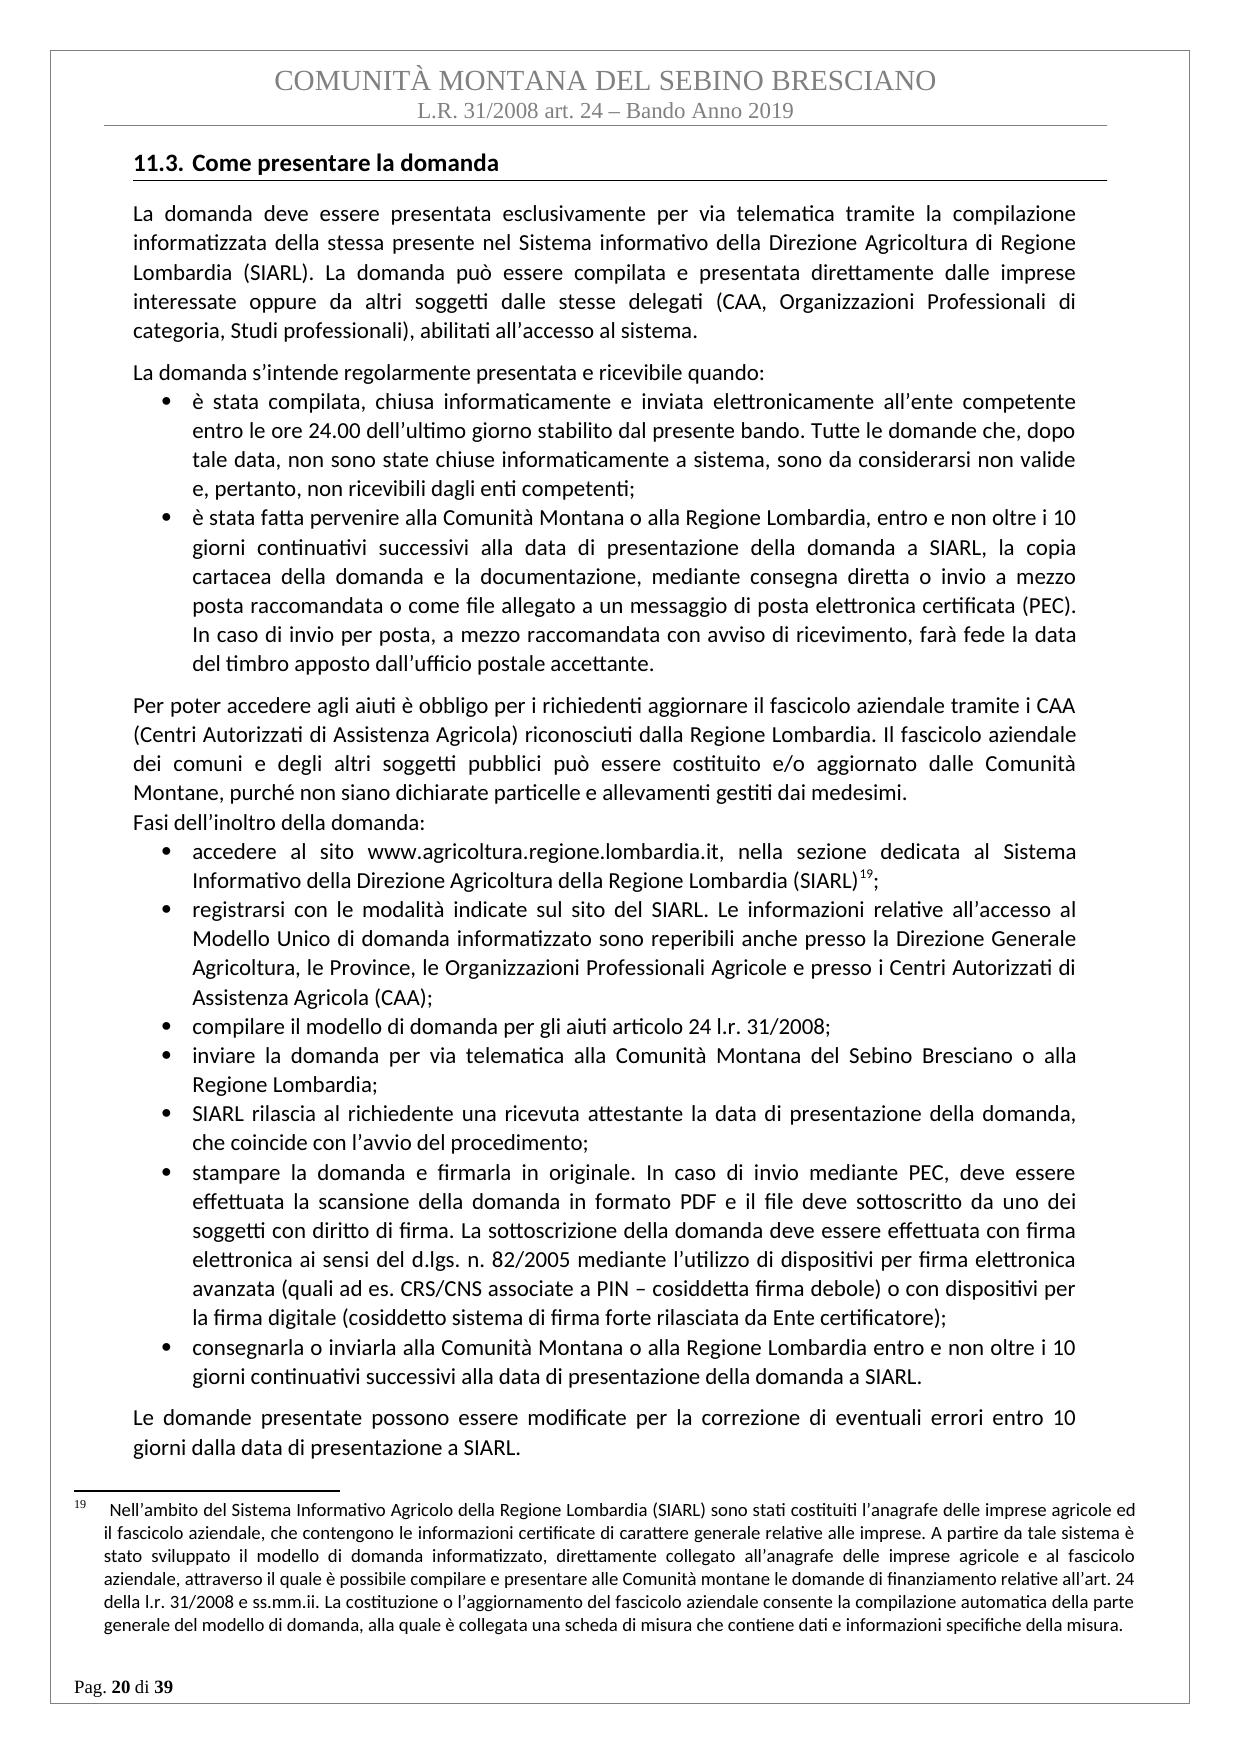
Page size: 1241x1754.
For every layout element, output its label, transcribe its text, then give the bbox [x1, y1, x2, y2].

list registrarsi con le modalità indicate sul sito del SIARL. Le informazioni relative all’accesso al Modello Unico di domanda informatizzato sono reperibili anche presso la Direzione Generale Agricoltura, le Province, le Organizzazioni Professionali Agricole e presso i Centri Autorizzati di Assistenza Agricola (CAA); [162, 894, 1078, 1011]
text Fasi dell’inoltro della domanda: [133, 807, 1078, 836]
text La domanda s’intende regolarmente presentata e ricevibile quando: [133, 357, 1078, 386]
list inviare la domanda per via telematica alla Comunità Montana del Sebino Bresciano o alla Regione Lombardia; [162, 1040, 1078, 1098]
text Le domande presentate possono essere modificate per la correzione di eventuali errori entro 10 giorni dalla data di presentazione a SIARL. [133, 1402, 1078, 1461]
list compilare il modello di domanda per gli aiuti articolo 24 l.r. 31/2008; [162, 1011, 1078, 1040]
text Per poter accedere agli aiuti è obbligo per i richiedenti aggiornare il fascicolo aziendale tramite i CAA (Centri Autorizzati di Assistenza Agricola) riconosciuti dalla Regione Lombardia. Il fascicolo aziendale dei comuni e degli altri soggetti pubblici può essere costituito e/o aggiornato dalle Comunità Montane, purché non siano dichiarate particelle e allevamenti gestiti dai medesimi. [133, 690, 1078, 807]
text La domanda deve essere presentata esclusivamente per via telematica tramite la compilazione informatizzata della stessa presente nel Sistema informativo della Direzione Agricoltura di Regione Lombardia (SIARL). La domanda può essere compilata e presentata direttamente dalle imprese interessate oppure da altri soggetti dalle stesse delegati (CAA, Organizzazioni Professionali di categoria, Studi professionali), abilitati all’accesso al sistema. [133, 198, 1078, 344]
list SIARL rilascia al richiedente una ricevuta attestante la data di presentazione della domanda, che coincide con l’avvio del procedimento; [162, 1098, 1078, 1157]
list accedere al sito www.agricoltura.regione.lombardia.it, nella sezione dedicata al Sistema Informativo della Direzione Agricoltura della Regione Lombardia (SIARL); [162, 836, 1078, 894]
list è stata compilata, chiusa informaticamente e inviata elettronicamente all’ente competente entro le ore 24.00 dell’ultimo giorno stabilito dal presente bando. Tutte le domande che, dopo tale data, non sono state chiuse informaticamente a sistema, sono da considerarsi non valide e, pertanto, non ricevibili dagli enti competenti; [162, 386, 1078, 502]
list consegnarla o inviarla alla Comunità Montana o alla Regione Lombardia entro e non oltre i 10 giorni continuativi successivi alla data di presentazione della domanda a SIARL. [162, 1332, 1078, 1390]
list è stata fatta pervenire alla Comunità Montana o alla Regione Lombardia, entro e non oltre i 10 giorni continuativi successivi alla data di presentazione della domanda a SIARL, la copia cartacea della domanda e la documentazione, mediante consegna diretta o invio a mezzo posta raccomandata o come file allegato a un messaggio di posta elettronica certificata (PEC). In caso di invio per posta, a mezzo raccomandata con avviso di ricevimento, farà fede la data del timbro apposto dall’ufficio postale accettante. [162, 502, 1078, 677]
list stampare la domanda e firmarla in originale. In caso di invio mediante PEC, deve essere effettuata la scansione della domanda in formato PDF e il file deve sottoscritto da uno dei soggetti con diritto di firma. La sottoscrizione della domanda deve essere effettuata con firma elettronica ai sensi del d.lgs. n. 82/2005 mediante l’utilizzo di dispositivi per firma elettronica avanzata (quali ad es. CRS/CNS associate a PIN – cosiddetta firma debole) o con dispositivi per la firma digitale (cosiddetto sistema di firma forte rilasciata da Ente certificatore); [162, 1157, 1078, 1332]
subtitle Come presentare la domanda [133, 148, 1107, 180]
